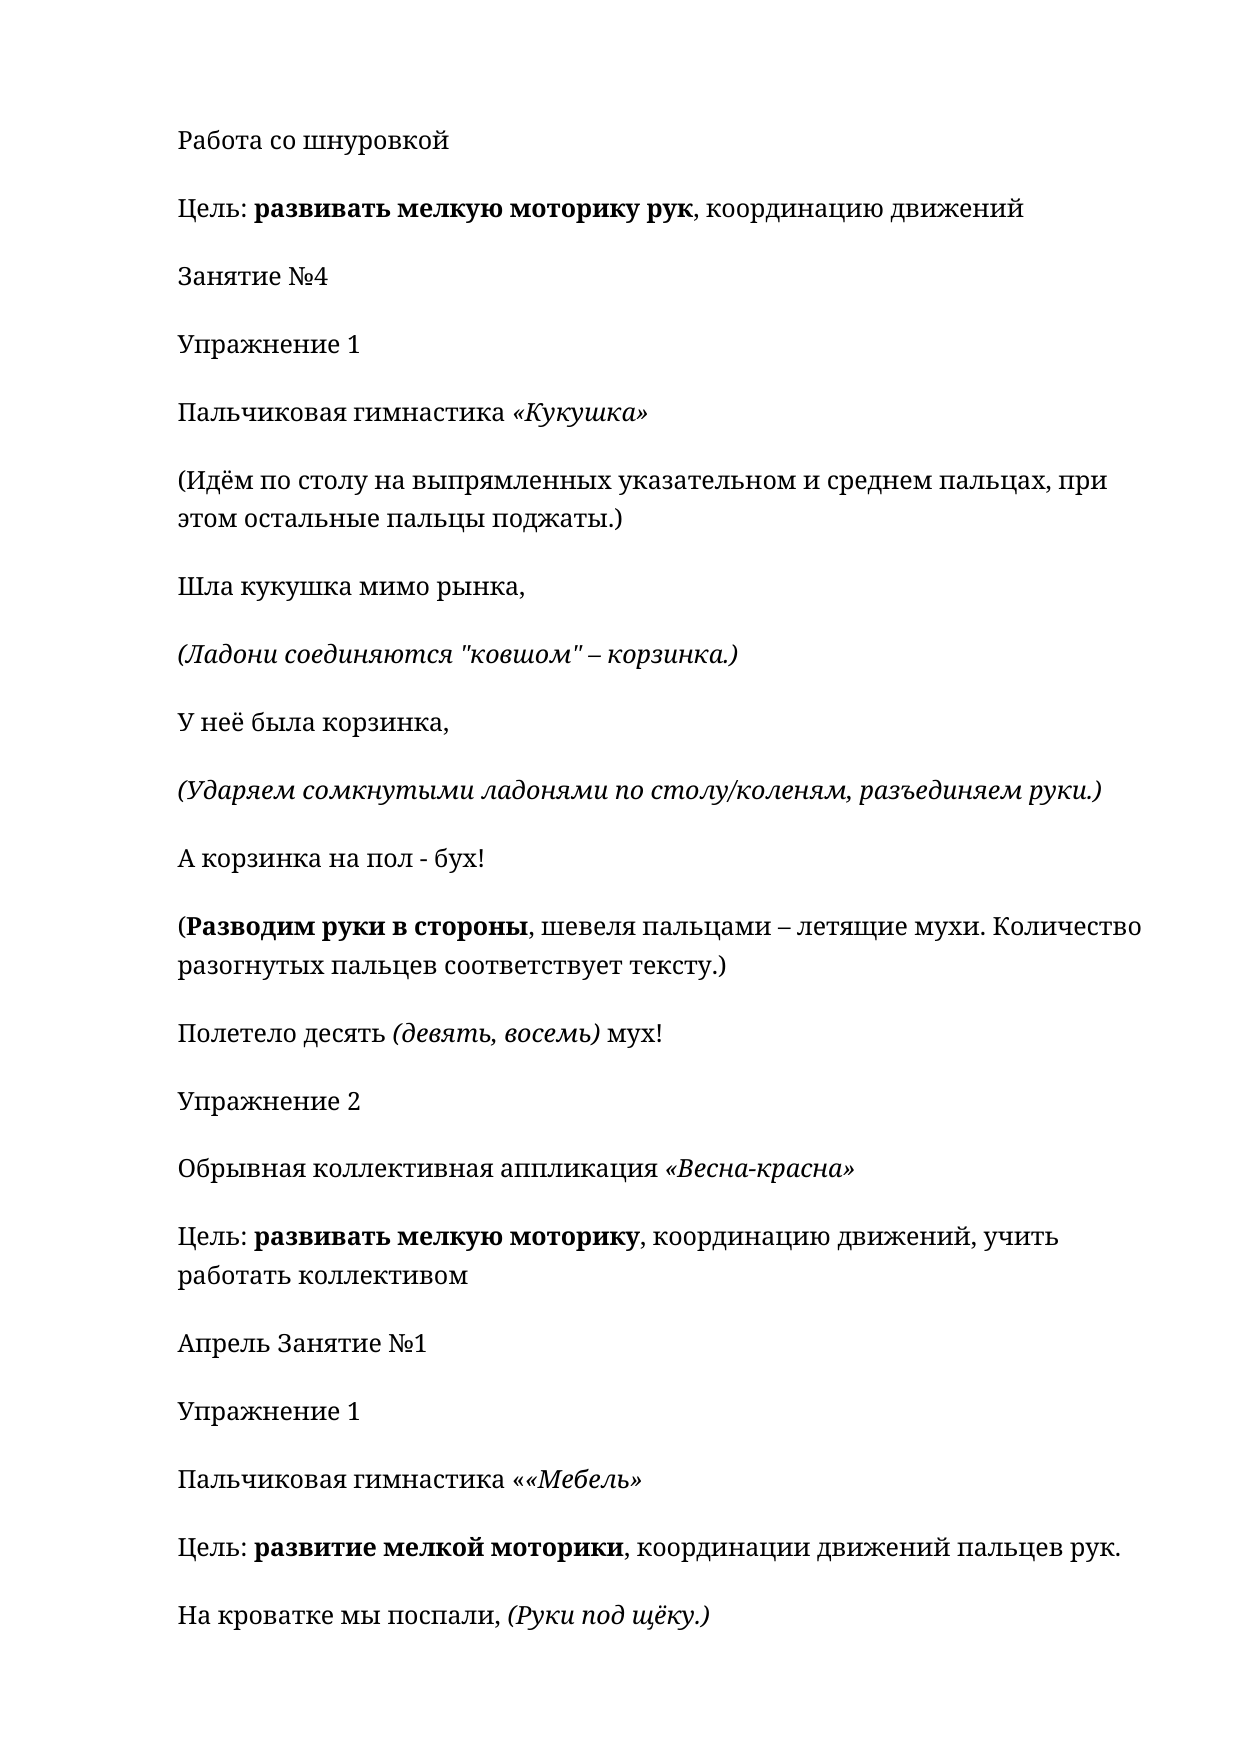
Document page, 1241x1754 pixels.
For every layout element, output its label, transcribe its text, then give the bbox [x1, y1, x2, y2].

text (Ладони соединяются "ковшом" – корзинка.) [177, 632, 1152, 671]
text На кроватке мы поспали, (Руки под щёку.) [177, 1593, 1152, 1631]
text Упражнение 1 [177, 322, 1152, 361]
text Цель: развитие мелкой моторики, координации движений пальцев рук. [177, 1525, 1152, 1563]
text Пальчиковая гимнастика ««Мебель» [177, 1457, 1152, 1496]
text Упражнение 1 [177, 1389, 1152, 1428]
text Шла кукушка мимо рынка, [177, 564, 1152, 603]
text (Разводим руки в стороны, шевеля пальцами – летящие мухи. Количество разогнутых пальцев соответствует тексту.) [177, 904, 1152, 981]
text Цель: развивать мелкую моторику, координацию движений, учить работать коллективом [177, 1214, 1152, 1292]
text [177, 186, 1152, 225]
text А корзинка на пол - бух! [177, 836, 1152, 875]
text Пальчиковая гимнастика «Кукушка» [177, 390, 1152, 428]
text Полетело десять (девять, восемь) мух! [177, 1011, 1152, 1049]
text Обрывная коллективная аппликация «Весна-красна» [177, 1146, 1152, 1185]
text (Идём по столу на выпрямленных указательном и среднем пальцах, при этом остальные пальцы поджаты.) [177, 458, 1152, 535]
text Упражнение 2 [177, 1078, 1152, 1117]
text Работа со шнуровкой [177, 118, 1152, 157]
text У неё была корзинка, [177, 700, 1152, 739]
text Занятие №4 [177, 254, 1152, 293]
text Апрель Занятие №1 [177, 1321, 1152, 1360]
text (Ударяем сомкнутыми ладонями по столу/коленям, разъединяем руки.) [177, 768, 1152, 807]
